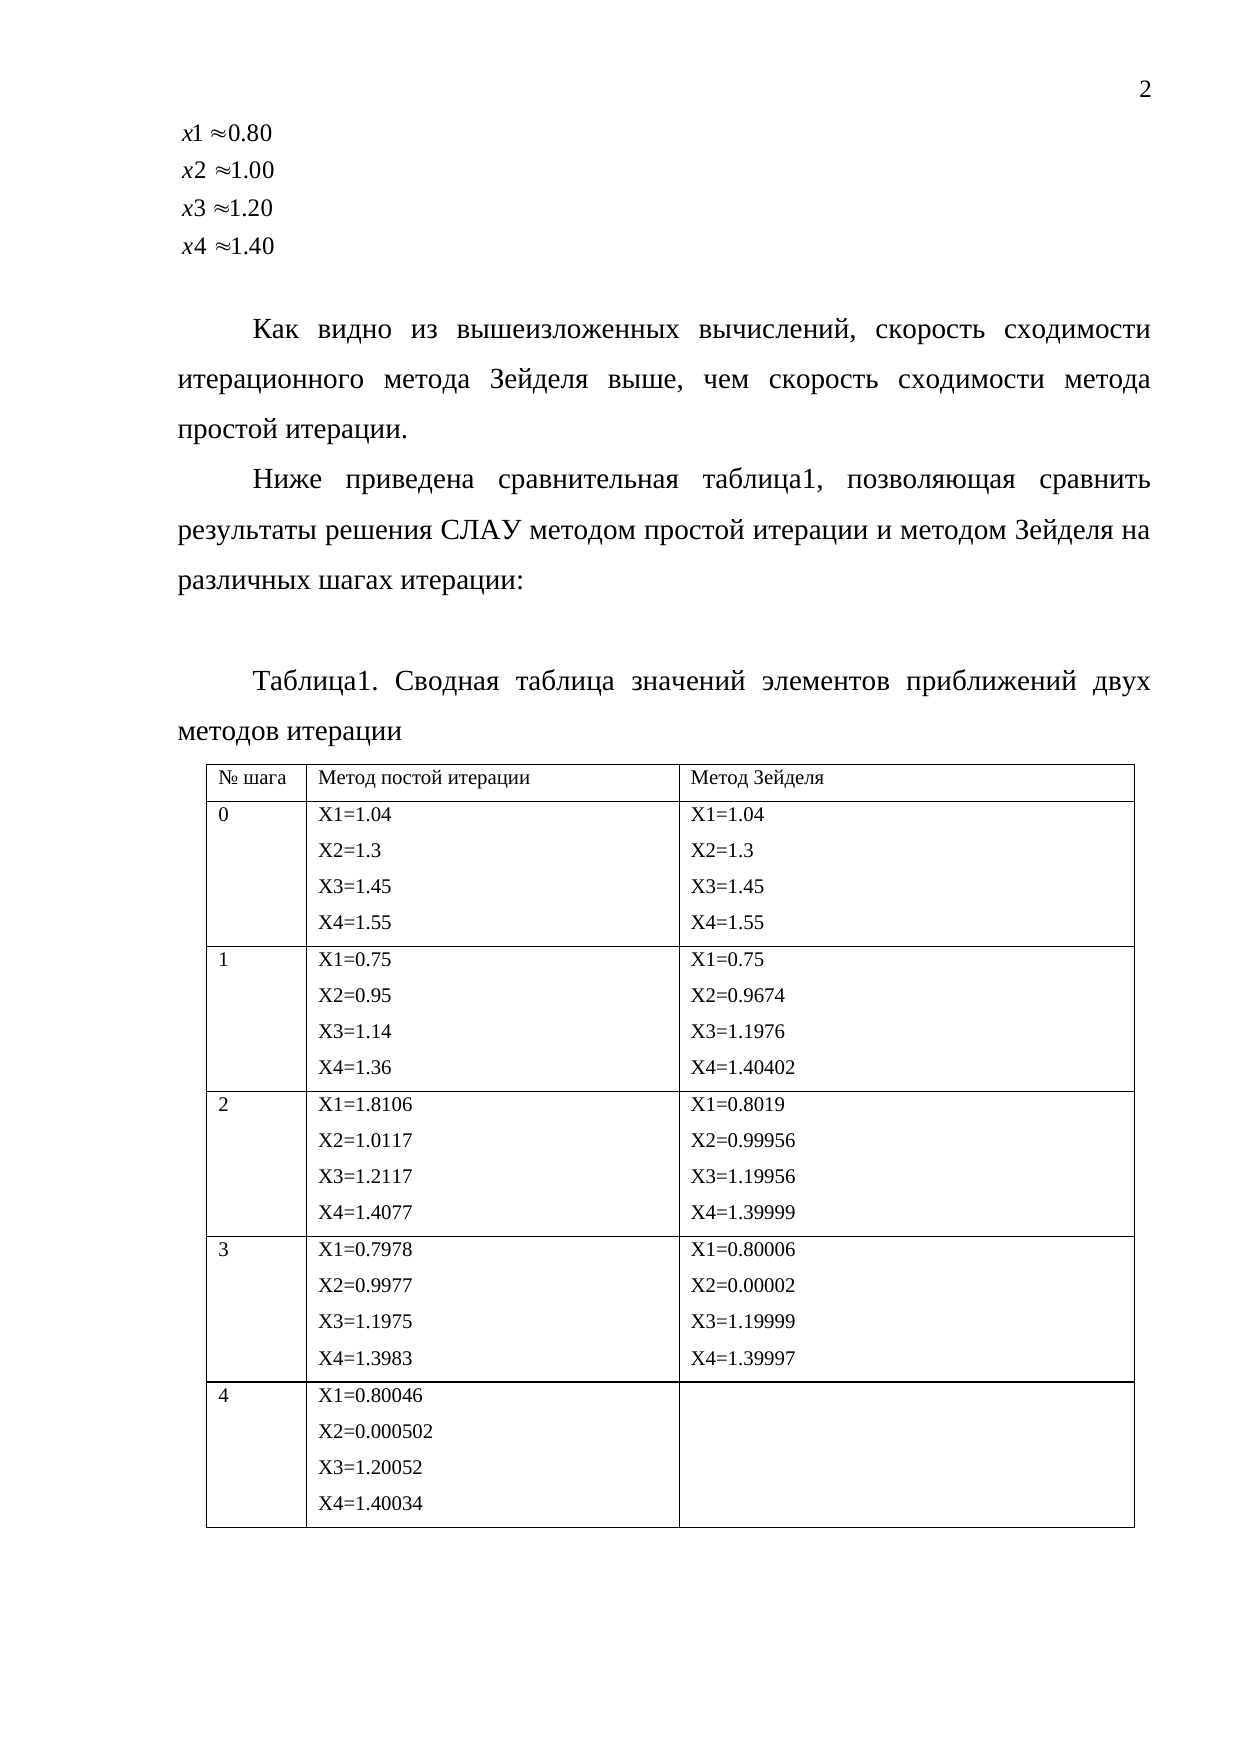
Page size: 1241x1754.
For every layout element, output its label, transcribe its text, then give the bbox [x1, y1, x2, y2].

table_header Метод Зейделя [680, 765, 1134, 801]
table_header № шага [207, 765, 306, 801]
table_cell X1=1.8106 X2=1.0117 X3=1.2117 X4=1.4077 [307, 1092, 679, 1236]
table_cell X1=1.04 X2=1.3 X3=1.45 X4=1.55 [680, 802, 1134, 946]
table_cell X1=0.7978 X2=0.9977 X3=1.1975 X4=1.3983 [307, 1237, 679, 1381]
table_cell X1=0.80006 X2=0.00002 X3=1.19999 X4=1.39997 [680, 1237, 1134, 1381]
table_cell 3 [207, 1237, 306, 1381]
table_cell 1 [207, 947, 306, 1091]
table_cell 2 [207, 1092, 306, 1236]
text Ниже приведена сравнительная таблица1, позволяющая сравнить результаты решения СЛАУ методом простой итерации и методом Зейделя на различных шагах итерации: [177, 462, 1152, 596]
table_cell X1=0.75 X2=0.9674 X3=1.1976 X4=1.40402 [680, 947, 1134, 1091]
text Таблица1. Сводная таблица значений элементов приближений двух методов итерации [177, 663, 1152, 747]
table_cell X1=0.8019 X2=0.99956 X3=1.19956 X4=1.39999 [680, 1092, 1134, 1236]
table_cell X1=1.04 X2=1.3 X3=1.45 X4=1.55 [307, 802, 679, 946]
text Как видно из вышеизложенных вычислений, скорость сходимости итерационного метода Зейделя выше, чем скорость сходимости метода простой итерации. [177, 311, 1152, 445]
table_cell X1=0.75 X2=0.95 X3=1.14 X4=1.36 [307, 947, 679, 1091]
table_cell X1=0.80046 X2=0.000502 X3=1.20052 X4=1.40034 [307, 1383, 679, 1527]
table_cell 0 [207, 802, 306, 946]
table_cell 4 [207, 1383, 306, 1527]
table_cell [680, 1383, 1134, 1527]
table_header Метод постой итерации [307, 765, 679, 801]
